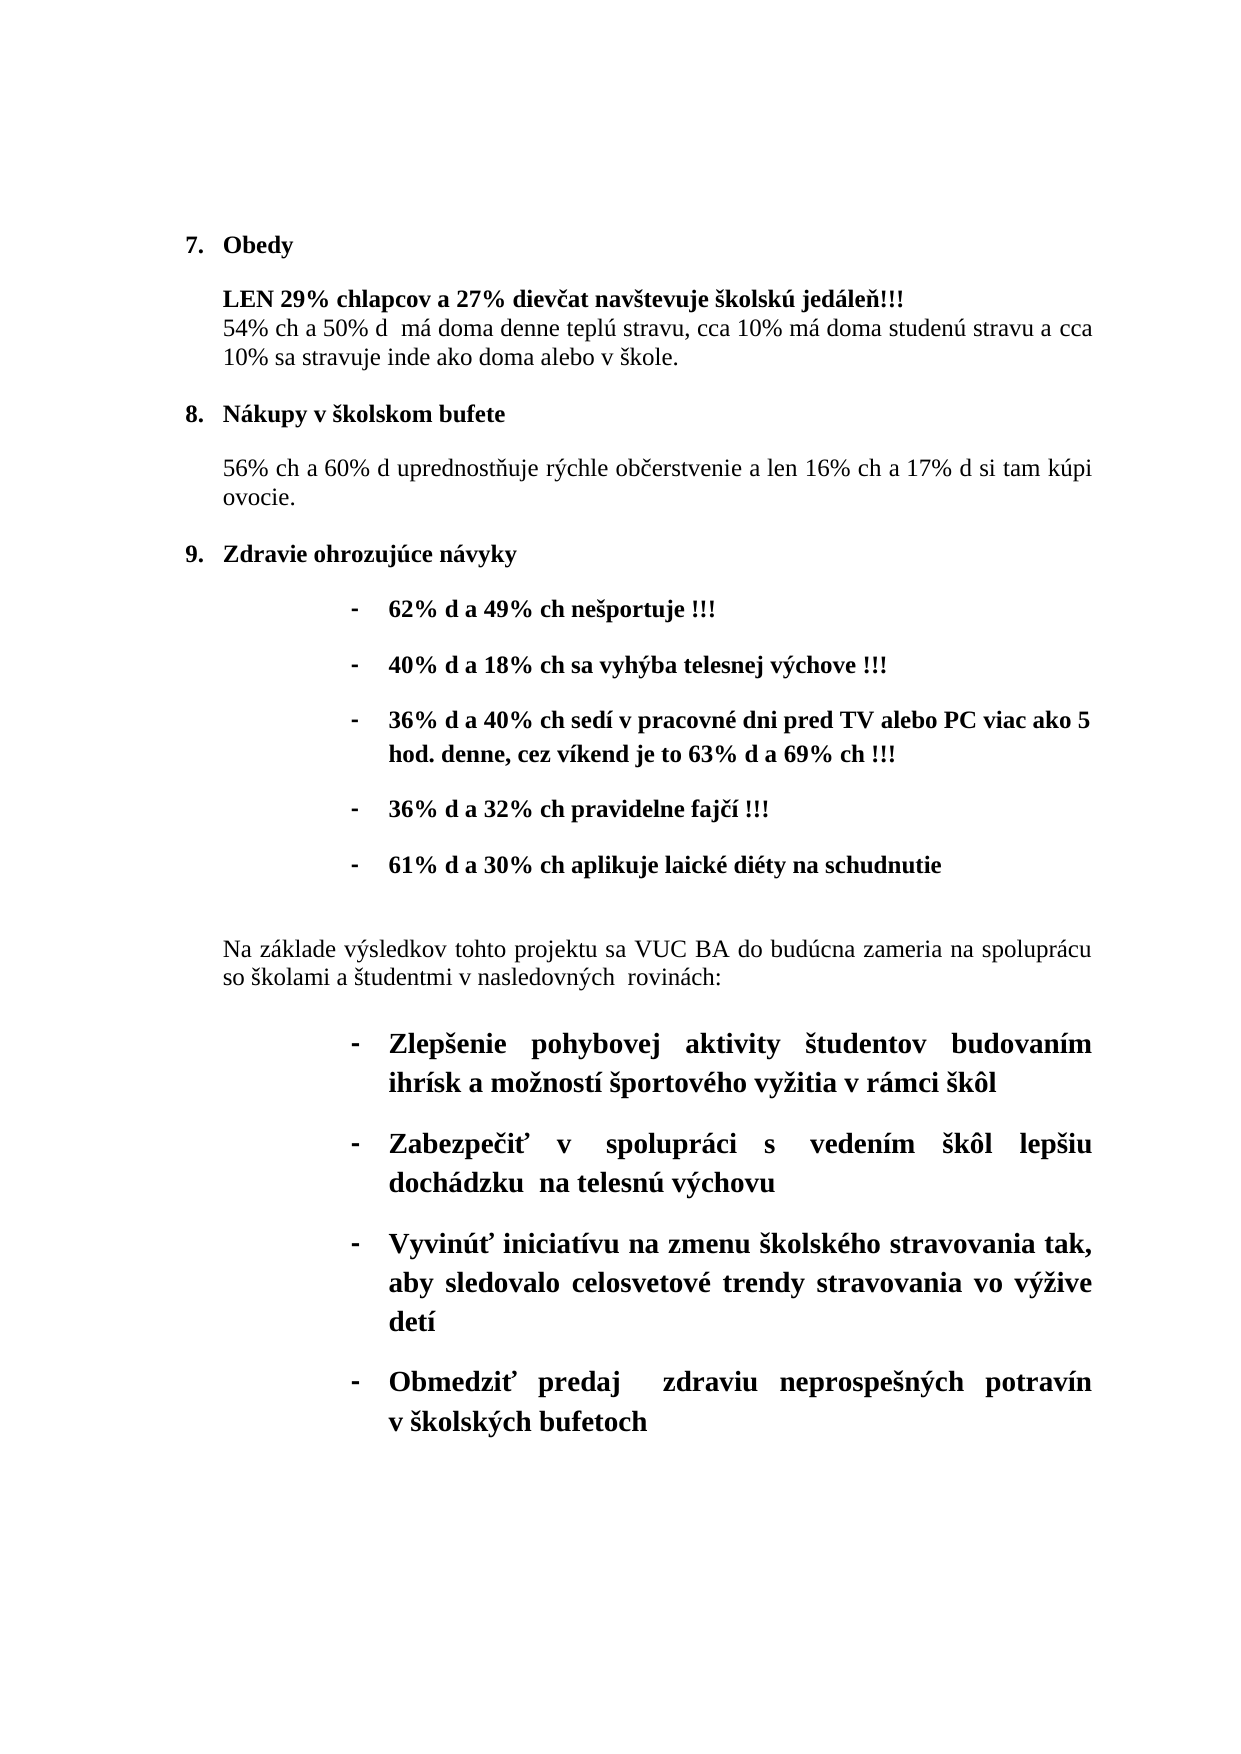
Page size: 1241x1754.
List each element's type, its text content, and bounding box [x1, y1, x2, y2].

list Zabezpečiť v spolupráci s vedením škôl lepšiu dochádzku na telesnú výchovu [351, 1125, 1093, 1199]
list Na základe výsledkov tohto projektu sa VUC BA do budúcna zameria na spoluprácu so školami a študentmi v nasledovných rovinách: [223, 934, 1093, 991]
list Vyvinúť iniciatívu na zmenu školského stravovania tak, aby sledovalo celosvetové trendy stravovania vo výžive detí [351, 1225, 1093, 1337]
list Obmedziť predaj zdraviu neprospešných potravín v školských bufetoch [351, 1363, 1093, 1437]
list 54% ch a 50% d má doma denne teplú stravu, cca 10% má doma studenú stravu a cca 10% sa stravuje inde ako doma alebo v škole. [223, 313, 1093, 370]
list 40% d a 18% ch sa vyhýba telesnej výchove !!! [351, 649, 1093, 679]
list Zlepšenie pohybovej aktivity študentov budovaním ihrísk a možností športového vyžitia v rámci škôl [351, 1025, 1093, 1099]
list 62% d a 49% ch nešportuje !!! [351, 593, 1093, 623]
list Zdravie ohrozujúce návyky [185, 539, 1093, 568]
list Nákupy v školskom bufete [185, 399, 1093, 428]
list LEN 29% chlapcov a 27% dievčat navštevuje školskú jedáleň!!! [223, 284, 1093, 313]
list 61% d a 30% ch aplikuje laické diéty na schudnutie [351, 849, 1093, 880]
list 36% d a 32% ch pravidelne fajčí !!! [351, 793, 1093, 824]
list Obedy [185, 230, 1093, 259]
list 36% d a 40% ch sedí v pracovné dni pred TV alebo PC viac ako 5 hod. denne, cez víkend je to 63% d a 69% ch !!! [351, 705, 1093, 768]
list 56% ch a 60% d uprednostňuje rýchle občerstvenie a len 16% ch a 17% d si tam kúpi ovocie. [223, 453, 1093, 510]
